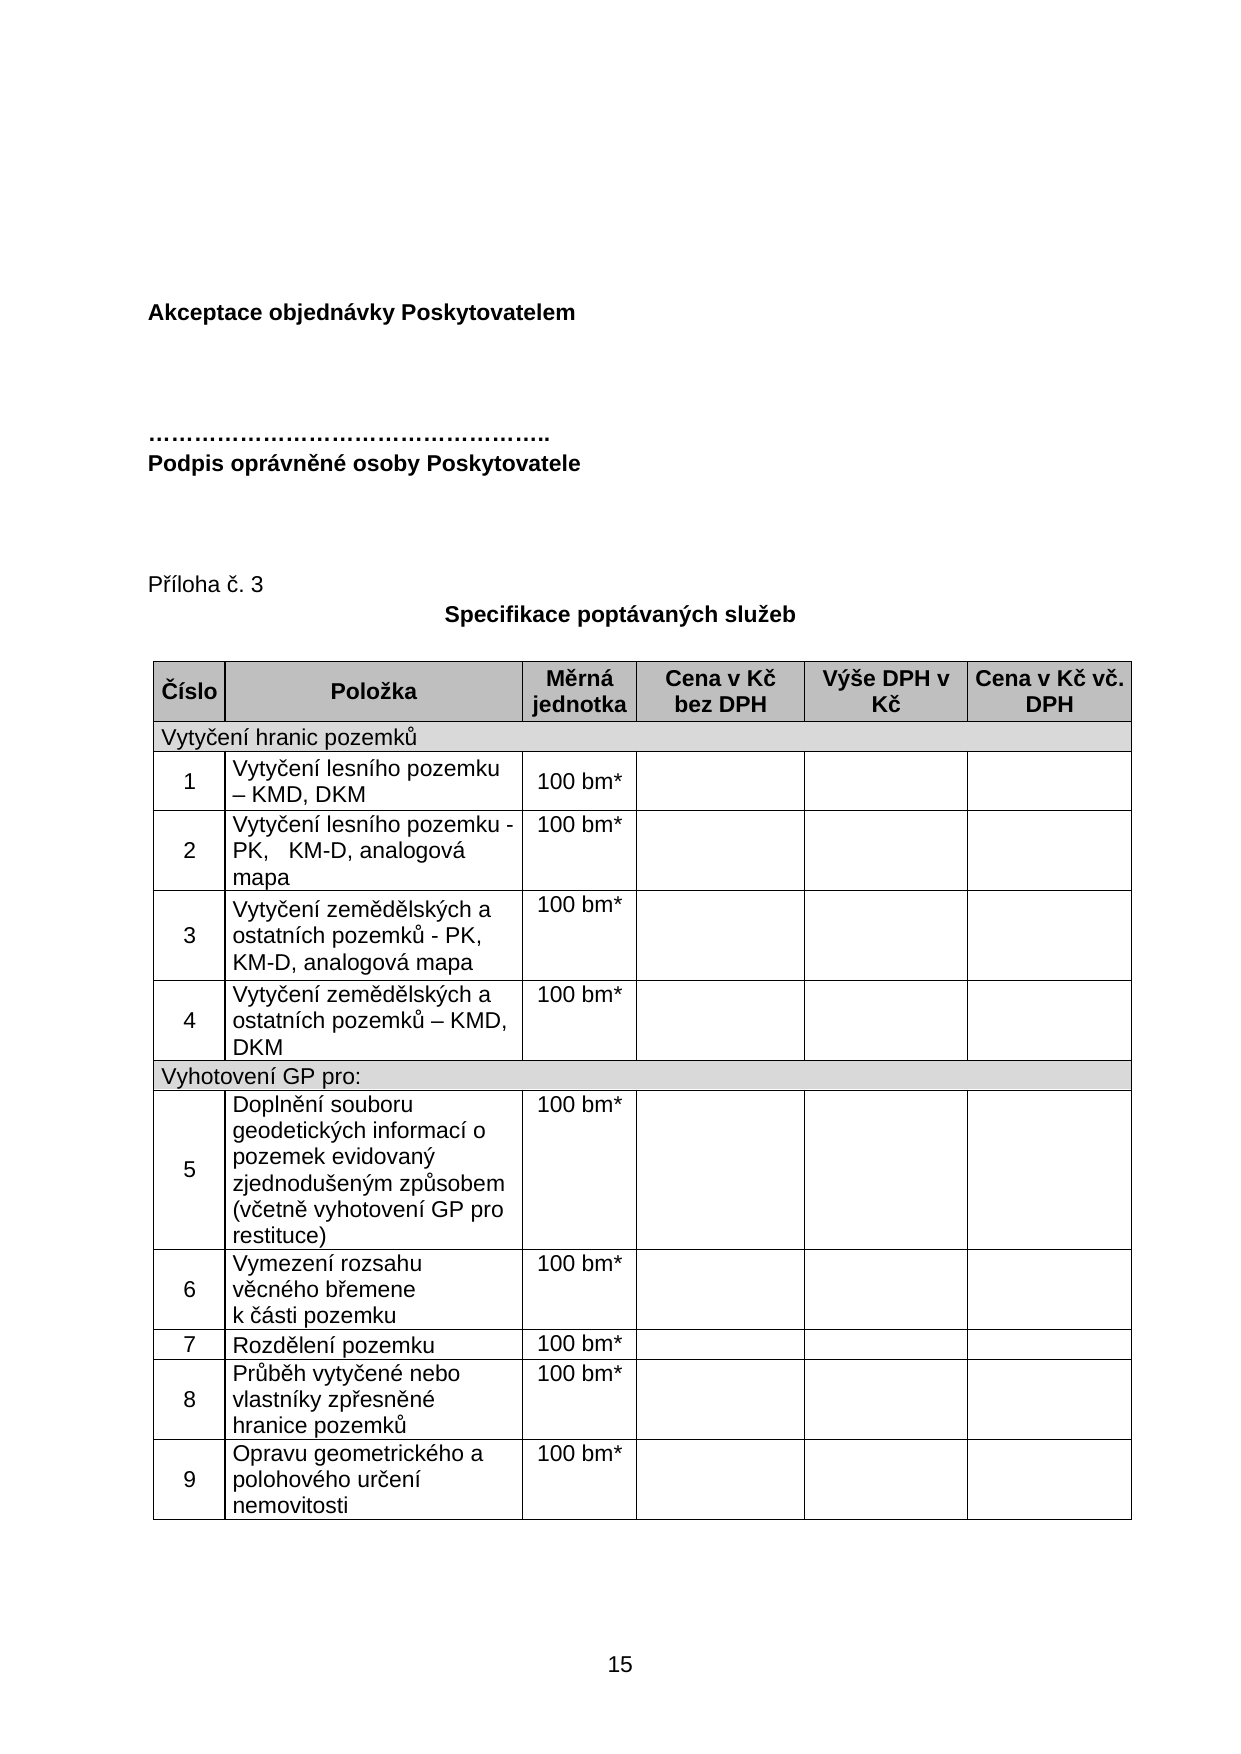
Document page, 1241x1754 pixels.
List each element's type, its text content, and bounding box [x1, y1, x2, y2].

table_cell [637, 752, 804, 810]
table_cell [968, 981, 1131, 1060]
table_cell [968, 811, 1131, 890]
table_cell [968, 1360, 1131, 1439]
text Akceptace objednávky Poskytovatelem [148, 299, 1093, 325]
table_cell [637, 1360, 804, 1439]
table_cell [637, 1330, 804, 1359]
table_cell Vytyčení lesního pozemku – KMD, DKM [226, 752, 522, 810]
table_cell [637, 1250, 804, 1329]
table_cell [637, 811, 804, 890]
table_cell 100 bm* [523, 891, 636, 980]
table_cell [968, 1091, 1131, 1249]
table_header Měrná jednotka [523, 662, 636, 721]
text …………………………………………….. [148, 419, 1093, 446]
table_cell 100 bm* [523, 811, 636, 890]
table_cell Vytyčení zemědělských a ostatních pozemků - PK, KM-D, analogová mapa [226, 891, 522, 980]
text Podpis oprávněné osoby Poskytovatele [148, 450, 1093, 476]
table_cell 6 [154, 1250, 224, 1329]
table_cell 100 bm* [523, 1360, 636, 1439]
table_cell 3 [154, 891, 224, 980]
table_cell 8 [154, 1360, 224, 1439]
table_cell [805, 811, 967, 890]
table_cell Vyhotovení GP pro: [154, 1061, 1131, 1089]
table_cell [805, 752, 967, 810]
table_header Cena v Kč bez DPH [637, 662, 804, 721]
text Specifikace poptávaných služeb [148, 601, 1093, 627]
table_cell [968, 1440, 1131, 1519]
table_cell 100 bm* [523, 1250, 636, 1329]
table_cell 1 [154, 752, 224, 810]
table_cell Rozdělení pozemku [226, 1330, 522, 1359]
table_cell [637, 1440, 804, 1519]
table_header Cena v Kč vč. DPH [968, 662, 1131, 721]
table_cell [637, 981, 804, 1060]
table_cell Vytyčení lesního pozemku - PK, KM-D, analogová mapa [226, 811, 522, 890]
table_cell [805, 1250, 967, 1329]
table_cell 100 bm* [523, 1091, 636, 1249]
table_header Výše DPH v Kč [805, 662, 967, 721]
table_cell [805, 981, 967, 1060]
table_cell Vytyčení hranic pozemků [154, 722, 1131, 751]
table_cell 5 [154, 1091, 224, 1249]
table_cell [968, 891, 1131, 980]
table_cell Opravu geometrického a polohového určení nemovitosti [226, 1440, 522, 1519]
table_cell [805, 1330, 967, 1359]
table_cell [968, 1330, 1131, 1359]
table_cell [968, 752, 1131, 810]
table_cell [805, 1360, 967, 1439]
table_cell 100 bm* [523, 1330, 636, 1359]
table_cell 100 bm* [523, 1440, 636, 1519]
table_cell 9 [154, 1440, 224, 1519]
table_cell 7 [154, 1330, 224, 1359]
text Příloha č. 3 [148, 571, 1093, 597]
table_cell 100 bm* [523, 752, 636, 810]
table_cell Vytyčení zemědělských a ostatních pozemků – KMD, DKM [226, 981, 522, 1060]
table_cell 4 [154, 981, 224, 1060]
table_cell 100 bm* [523, 981, 636, 1060]
table_cell Vymezení rozsahu věcného břemene k části pozemku [226, 1250, 522, 1329]
table_header Položka [226, 662, 522, 721]
table_cell 2 [154, 811, 224, 890]
table_cell [968, 1250, 1131, 1329]
table_cell Doplnění souboru geodetických informací o pozemek evidovaný zjednodušeným způsobem (včetně vyhotovení GP pro restituce) [226, 1091, 522, 1249]
table_cell [805, 1091, 967, 1249]
table_header Číslo [154, 662, 224, 721]
table_cell [805, 891, 967, 980]
table_cell Průběh vytyčené nebo vlastníky zpřesněné hranice pozemků [226, 1360, 522, 1439]
table_cell [637, 891, 804, 980]
table_cell [637, 1091, 804, 1249]
table_cell [805, 1440, 967, 1519]
